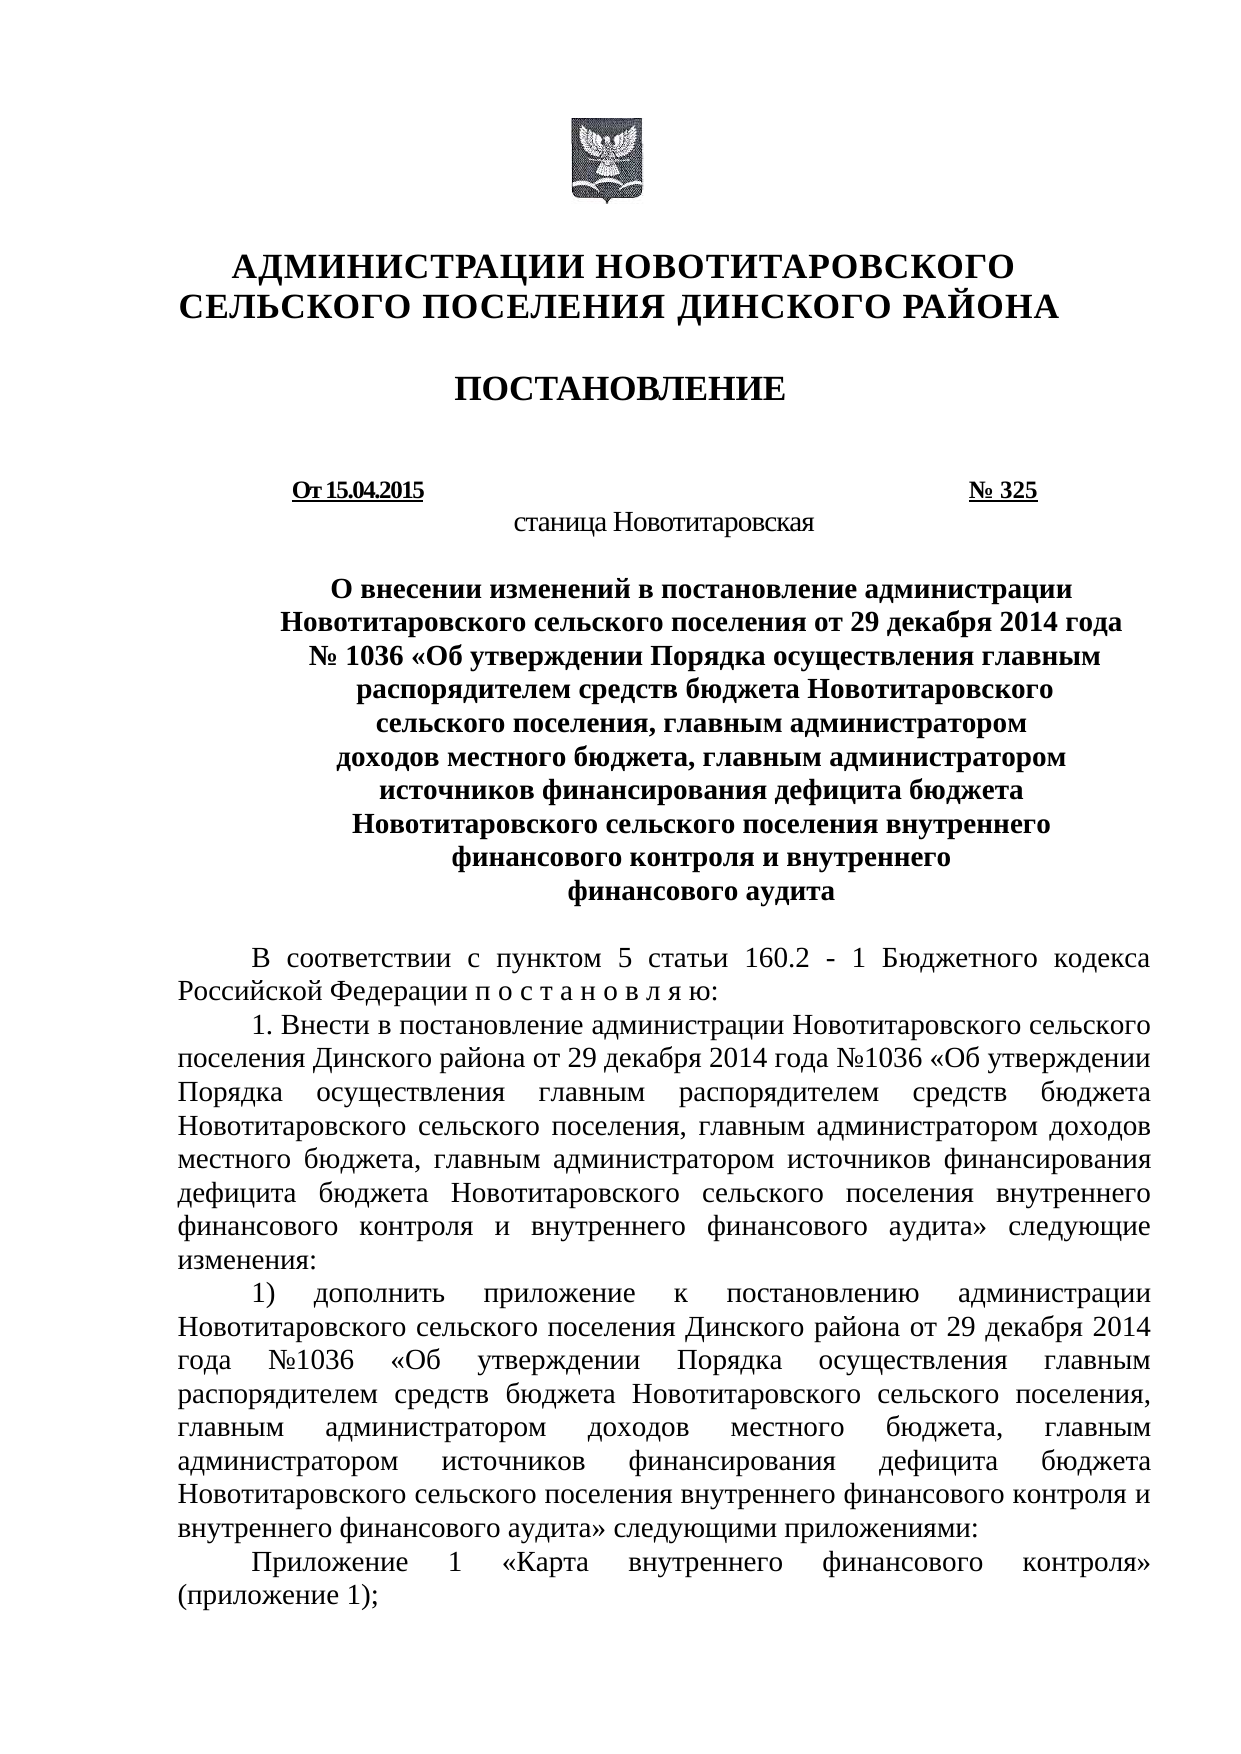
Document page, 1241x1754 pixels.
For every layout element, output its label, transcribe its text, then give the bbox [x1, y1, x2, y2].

text № 1036 «Об утверждении Порядка осуществления главным [177, 638, 1152, 672]
text сельского поселения, главным администратором [177, 705, 1152, 739]
text 1. Внести в постановление администрации Новотитаровского сельского поселения Динского района от 29 декабря 2014 года №1036 «Об утверждении Порядка осуществления главным распорядителем средств бюджета Новотитаровского сельского поселения, главным администратором доходов местного бюджета, главным администратором источников финансирования дефицита бюджета Новотитаровского сельского поселения внутреннего финансового контроля и внутреннего финансового аудита» следующие изменения: [177, 1007, 1152, 1275]
text Новотитаровского сельского поселения от 29 декабря 2014 года [177, 604, 1152, 638]
text О внесении изменений в постановление администрации [177, 571, 1152, 604]
text ПОСТАНОВЛЕНИЕ [177, 367, 821, 408]
text В соответствии с пунктом 5 статьи 160.2 - 1 Бюджетного кодекса Российской Федерации п о с т а н о в л я ю: [177, 940, 1152, 1007]
text АДМИНИСТРАЦИИ НОВОТИТАРОВСКОГО [27, 245, 1152, 286]
text финансового контроля и внутреннего [177, 839, 1152, 873]
text распорядителем средств бюджета Новотитаровского [177, 672, 1152, 705]
text доходов местного бюджета, главным администратором [177, 739, 1152, 772]
text СЕЛЬСКОГО ПОСЕЛЕНИЯ ДИНСКОГО РАЙОНА [27, 286, 1152, 327]
text От 15.04.2015 № 325 [177, 475, 1152, 504]
text источников финансирования дефицита бюджета [177, 772, 1152, 806]
text 1) дополнить приложение к постановлению администрации Новотитаровского сельского поселения Динского района от 29 декабря 2014 года №1036 «Об утверждении Порядка осуществления главным распорядителем средств бюджета Новотитаровского сельского поселения, главным администратором доходов местного бюджета, главным администратором источников финансирования дефицита бюджета Новотитаровского сельского поселения внутреннего финансового контроля и внутреннего финансового аудита» следующими приложениями: [177, 1275, 1152, 1544]
text станица Новотитаровская [177, 504, 1152, 537]
text Приложение 1 «Карта внутреннего финансового контроля» (приложение 1); [177, 1544, 1152, 1611]
picture [571, 118, 644, 204]
text финансового аудита [177, 873, 1152, 906]
text Новотитаровского сельского поселения внутреннего [177, 806, 1152, 839]
